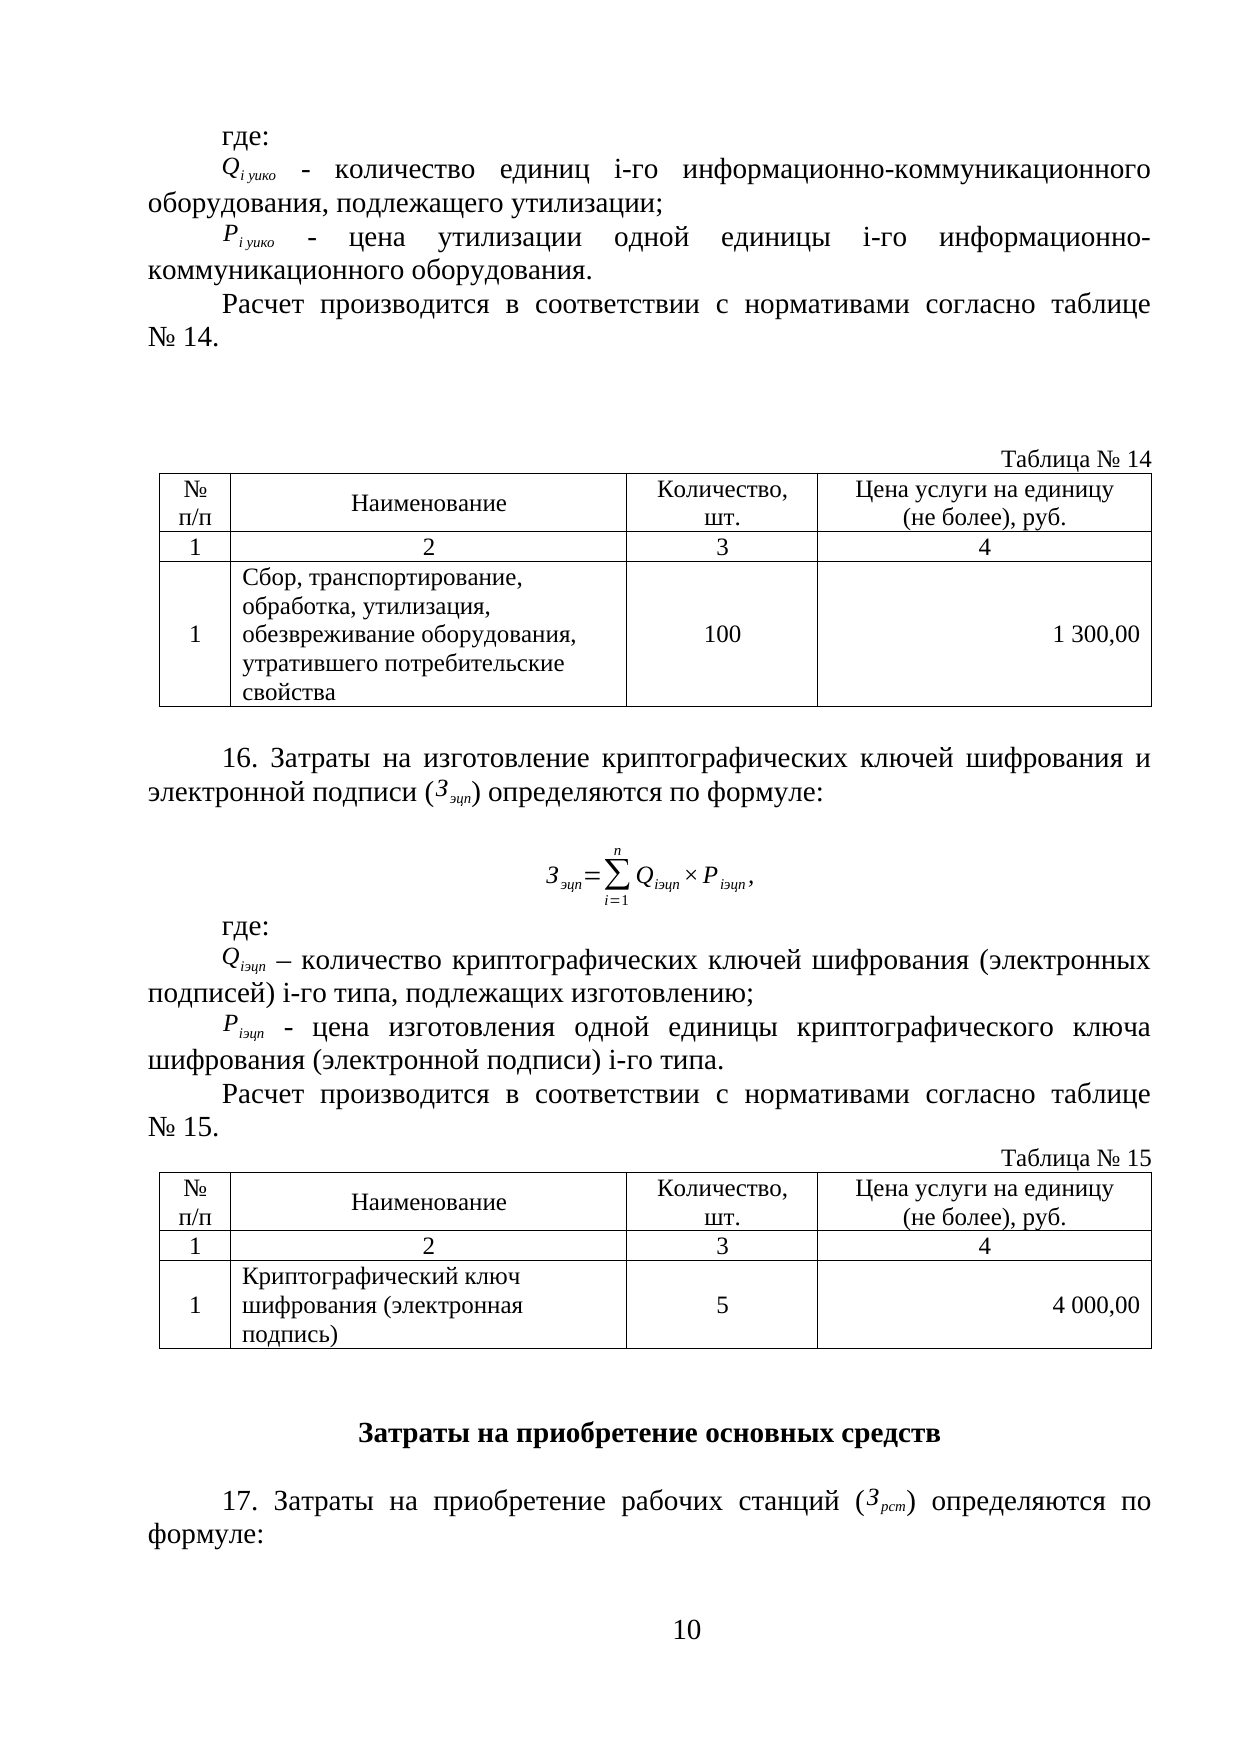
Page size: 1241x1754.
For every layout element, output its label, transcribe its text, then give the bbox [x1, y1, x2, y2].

table_header Цена услуги на единицу (не более), руб. [818, 1173, 1151, 1230]
table_cell 4 [818, 532, 1151, 561]
table_cell Криптографический ключ шифрования (электронная подпись) [231, 1261, 626, 1347]
text - цена утилизации одной единицы i-го информационно-коммуникационного оборудования. [148, 219, 1152, 286]
table_cell 1 300,00 [818, 562, 1151, 706]
text 16. Затраты на изготовление криптографических ключей шифрования и электронной подписи () определяются по формуле: [148, 740, 1152, 807]
text 17. Затраты на приобретение рабочих станций () определяются по формуле: [148, 1483, 1152, 1550]
table_header Наименование [231, 474, 626, 531]
table_header № п/п [160, 1173, 230, 1230]
table_cell 3 [627, 532, 817, 561]
table_cell 5 [627, 1261, 817, 1347]
table_cell 3 [627, 1231, 817, 1260]
text - количество единиц i-го информационно-коммуникационного оборудования, подлежащего утилизации; [148, 152, 1152, 219]
table_header Количество, шт. [627, 474, 817, 531]
table_header Цена услуги на единицу (не более), руб. [818, 474, 1151, 531]
text где: [148, 908, 1152, 942]
table_cell 100 [627, 562, 817, 706]
table_cell 4 000,00 [818, 1261, 1151, 1347]
table_header № п/п [160, 474, 230, 531]
table_cell 1 [160, 1261, 230, 1347]
text где: [148, 118, 1152, 152]
text Расчет производится в соответствии с нормативами согласно таблице № 14. [148, 286, 1152, 353]
text Таблица № 15 [148, 1143, 1152, 1172]
text - цена изготовления одной единицы криптографического ключа шифрования (электронной подписи) i-го типа. [148, 1009, 1152, 1076]
table_cell 2 [231, 532, 626, 561]
table_cell 1 [160, 532, 230, 561]
table_cell 1 [160, 562, 230, 706]
text Затраты на приобретение основных средств [148, 1416, 1152, 1449]
table_header Количество, шт. [627, 1173, 817, 1230]
table_cell 1 [160, 1231, 230, 1260]
text Таблица № 14 [148, 444, 1152, 473]
text – количество криптографических ключей шифрования (электронных подписей) i-го типа, подлежащих изготовлению; [148, 942, 1152, 1009]
text Расчет производится в соответствии с нормативами согласно таблице № 15. [148, 1076, 1152, 1143]
table_cell Сбор, транспортирование, обработка, утилизация, обезвреживание оборудования, утратившего потребительские свойства [231, 562, 626, 706]
table_cell 4 [818, 1231, 1151, 1260]
table_cell 2 [231, 1231, 626, 1260]
table_header Наименование [231, 1173, 626, 1230]
